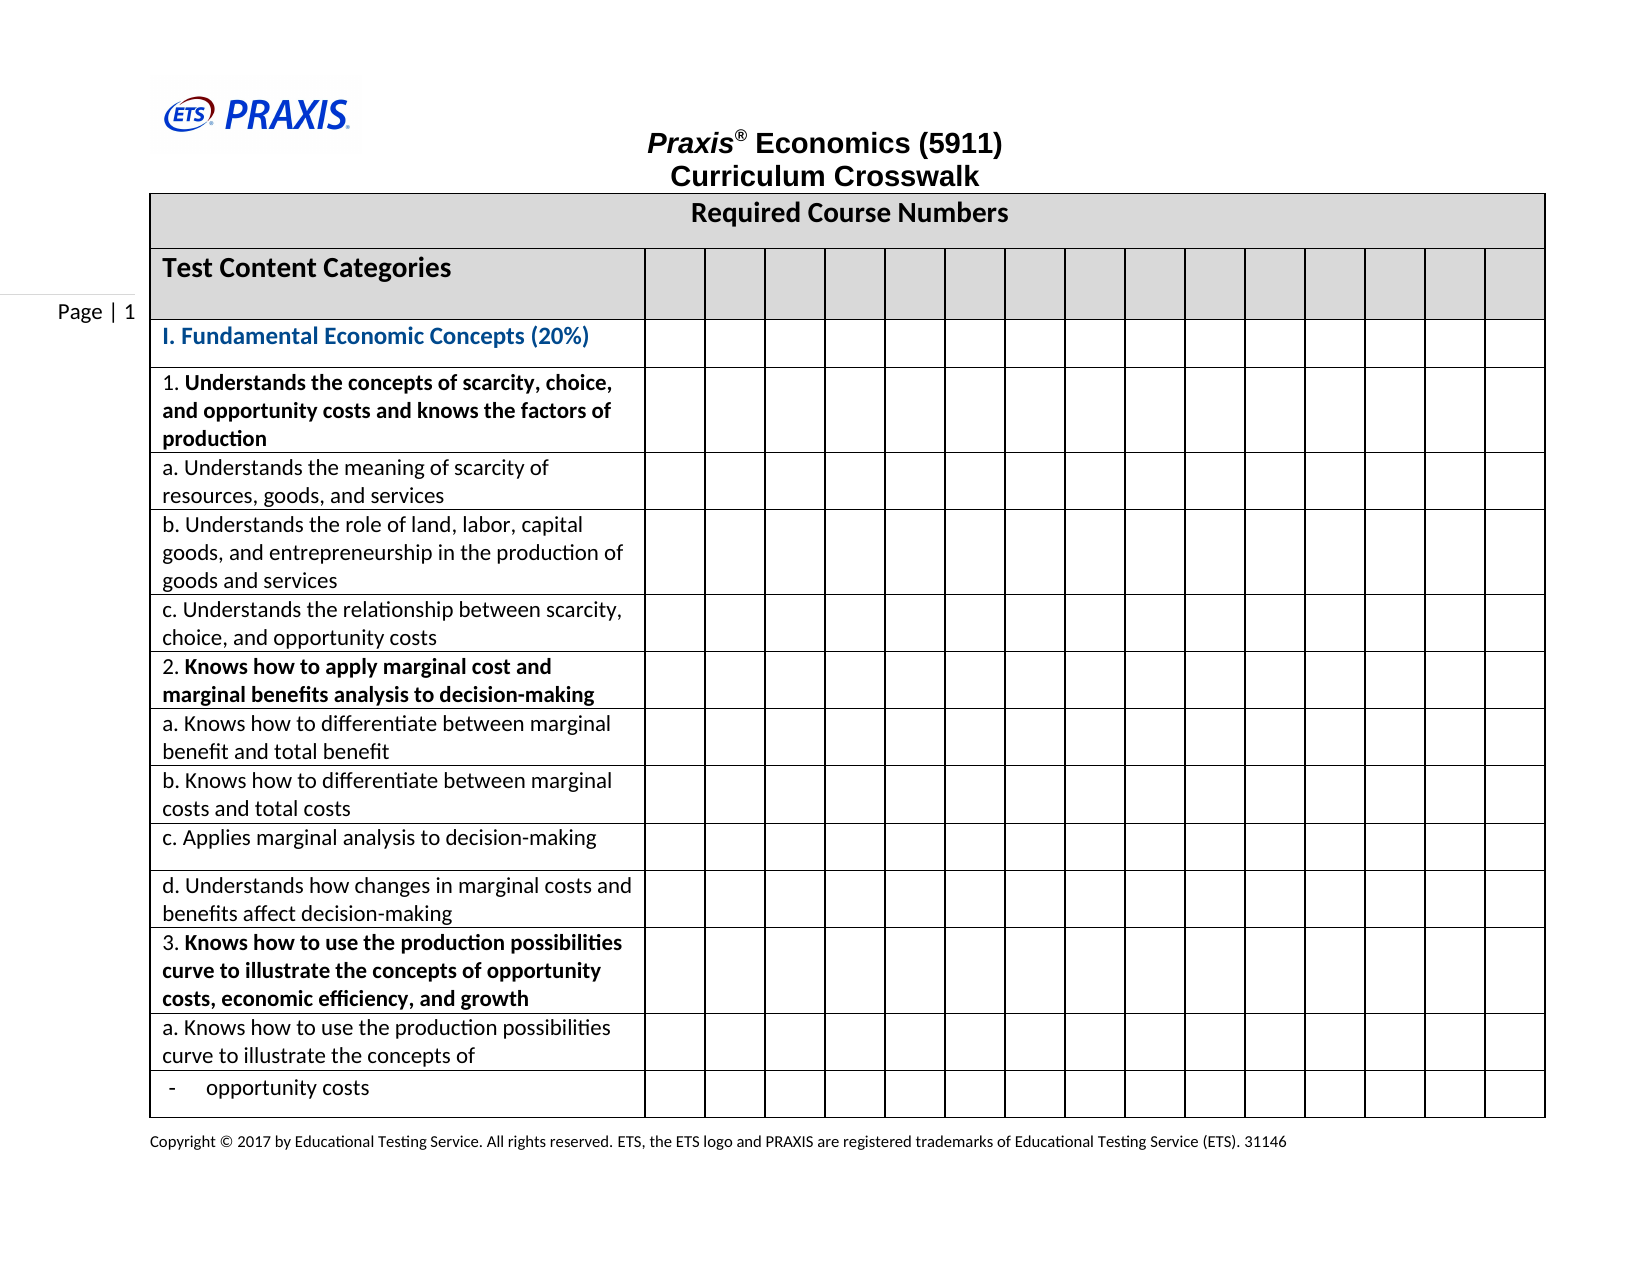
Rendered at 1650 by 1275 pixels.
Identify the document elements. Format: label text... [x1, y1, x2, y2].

table_cell [706, 595, 764, 651]
table_cell [1366, 249, 1424, 319]
table_cell [1066, 595, 1124, 651]
table_cell [1426, 871, 1484, 927]
table_cell [1126, 709, 1184, 765]
table_cell [1066, 766, 1124, 822]
table_cell c. Understands the relationship between scarcity, choice, and opportunity costs [151, 595, 644, 651]
table_cell [1366, 928, 1424, 1012]
table_cell [826, 871, 884, 927]
table_cell [1126, 766, 1184, 822]
table_cell [1486, 1071, 1544, 1117]
table_cell b. Understands the role of land, labor, capital goods, and entrepreneurship in the production of goods and services [151, 510, 644, 594]
table_cell [1186, 766, 1244, 822]
table_cell [1066, 249, 1124, 319]
table_cell [1486, 871, 1544, 927]
table_cell [1066, 320, 1124, 367]
table_cell [766, 928, 824, 1012]
table_cell [886, 652, 944, 708]
table_cell [1126, 928, 1184, 1012]
table_cell [1306, 766, 1364, 822]
table_cell [826, 320, 884, 367]
table_cell [1426, 320, 1484, 367]
table_cell [1126, 824, 1184, 870]
table_cell [1066, 1014, 1124, 1069]
table_cell [1366, 510, 1424, 594]
table_cell d. Understands how changes in marginal costs and benefits affect decision-making [151, 871, 644, 927]
table_cell [706, 320, 764, 367]
table_cell [1126, 510, 1184, 594]
table_cell [946, 1014, 1004, 1069]
table_cell [1366, 595, 1424, 651]
table_cell [706, 510, 764, 594]
table_cell [766, 871, 824, 927]
table_cell [646, 824, 704, 870]
table_cell [1186, 1071, 1244, 1117]
table_cell [706, 766, 764, 822]
table_cell [1186, 928, 1244, 1012]
table_cell [646, 595, 704, 651]
table_cell [946, 510, 1004, 594]
table_cell [766, 320, 824, 367]
table_cell [826, 595, 884, 651]
table_cell [766, 766, 824, 822]
table_cell [1006, 709, 1064, 765]
table_cell [1246, 824, 1304, 870]
table_header Required Course Numbers [151, 194, 1544, 248]
table_cell [706, 928, 764, 1012]
table_cell [1126, 1014, 1184, 1069]
table_cell [1486, 1014, 1544, 1069]
table_cell [1366, 871, 1424, 927]
table_cell [1426, 824, 1484, 870]
table_cell [766, 453, 824, 509]
table_cell [1126, 368, 1184, 452]
table_cell [1006, 824, 1064, 870]
table_cell [1186, 652, 1244, 708]
table_cell [766, 709, 824, 765]
table_cell [1066, 453, 1124, 509]
table_cell [826, 652, 884, 708]
table_cell [826, 928, 884, 1012]
table_cell [1426, 595, 1484, 651]
table_cell [646, 510, 704, 594]
table_cell [766, 510, 824, 594]
table_cell [1306, 709, 1364, 765]
table_cell [1486, 368, 1544, 452]
table_cell [766, 824, 824, 870]
table_cell [1486, 320, 1544, 367]
table_cell [1426, 368, 1484, 452]
table_cell [1006, 249, 1064, 319]
table_cell 1. Understands the concepts of scarcity, choice, and opportunity costs and knows the factors of production [151, 368, 644, 452]
table_cell [1246, 709, 1304, 765]
table_cell [1066, 928, 1124, 1012]
table_cell [1006, 320, 1064, 367]
table_cell [1006, 453, 1064, 509]
table_cell [1066, 824, 1124, 870]
table_cell [1006, 928, 1064, 1012]
table_cell [1486, 595, 1544, 651]
table_cell [826, 510, 884, 594]
table_cell [706, 249, 764, 319]
table_cell [1366, 766, 1424, 822]
table_cell [946, 871, 1004, 927]
table_cell [706, 871, 764, 927]
table_cell [1306, 453, 1364, 509]
table_cell a. Knows how to use the production possibilities curve to illustrate the concepts of [151, 1014, 644, 1069]
table_cell [1186, 595, 1244, 651]
table_cell [1066, 1071, 1124, 1117]
table_cell [826, 1071, 884, 1117]
table_cell [1246, 510, 1304, 594]
table_cell [706, 368, 764, 452]
table_cell [1006, 510, 1064, 594]
table_cell I. Fundamental Economic Concepts (20%) [151, 320, 644, 367]
table_cell [1366, 368, 1424, 452]
table_cell [1486, 453, 1544, 509]
table_cell [1486, 249, 1544, 319]
table_cell [1186, 510, 1244, 594]
table_cell [1366, 1014, 1424, 1069]
table_cell [1486, 652, 1544, 708]
table_cell [1426, 766, 1484, 822]
table_cell [646, 249, 704, 319]
table_cell [1486, 824, 1544, 870]
table_cell [886, 824, 944, 870]
table_cell [886, 871, 944, 927]
table_cell [1006, 595, 1064, 651]
table_cell [646, 766, 704, 822]
table_cell [1306, 1071, 1364, 1117]
table_cell [1066, 368, 1124, 452]
table_cell [1006, 766, 1064, 822]
table_cell [1486, 709, 1544, 765]
table_cell [946, 249, 1004, 319]
table_cell [1486, 928, 1544, 1012]
table_cell [1006, 1014, 1064, 1069]
table_cell [1306, 871, 1364, 927]
table_cell [886, 368, 944, 452]
table_cell [646, 368, 704, 452]
table_cell [1246, 368, 1304, 452]
table_cell Test Content Categories [151, 249, 644, 319]
table_cell [1246, 453, 1304, 509]
table_cell [886, 1014, 944, 1069]
table_cell [1246, 1014, 1304, 1069]
table_cell [1186, 320, 1244, 367]
table_cell [1306, 368, 1364, 452]
table_cell [1186, 709, 1244, 765]
table_cell [1426, 928, 1484, 1012]
table_cell [766, 249, 824, 319]
table_cell [1246, 595, 1304, 651]
table_cell [646, 1071, 704, 1117]
table_cell [706, 453, 764, 509]
table_cell [1306, 1014, 1364, 1069]
table_cell [1426, 1071, 1484, 1117]
table_cell [1126, 249, 1184, 319]
table_cell a. Knows how to differentiate between marginal benefit and total benefit [151, 709, 644, 765]
table_cell [946, 709, 1004, 765]
table_cell [1126, 652, 1184, 708]
table_cell [826, 368, 884, 452]
table_cell [1126, 320, 1184, 367]
table_cell [1426, 652, 1484, 708]
table_cell [1186, 824, 1244, 870]
table_cell [886, 453, 944, 509]
table_cell [1126, 453, 1184, 509]
table_cell [1366, 709, 1424, 765]
table_cell [826, 824, 884, 870]
table_cell [826, 1014, 884, 1069]
table_cell [1246, 652, 1304, 708]
table_cell [1426, 249, 1484, 319]
table_cell [1066, 510, 1124, 594]
table_cell [1006, 652, 1064, 708]
table_cell [706, 652, 764, 708]
table_cell [1366, 652, 1424, 708]
table_cell [1306, 928, 1364, 1012]
table_cell [1306, 595, 1364, 651]
table_cell [1246, 766, 1304, 822]
table_cell [1126, 871, 1184, 927]
table_cell [1486, 766, 1544, 822]
table_cell [886, 709, 944, 765]
table_cell [706, 1014, 764, 1069]
table_cell [706, 1071, 764, 1117]
table_cell [646, 1014, 704, 1069]
table_cell [826, 453, 884, 509]
table_cell opportunity costs [151, 1071, 644, 1117]
table_cell [1426, 510, 1484, 594]
table_cell [1306, 249, 1364, 319]
table_cell [1246, 1071, 1304, 1117]
table_cell [946, 824, 1004, 870]
table_cell [706, 709, 764, 765]
table_cell [1126, 595, 1184, 651]
table_cell [1066, 652, 1124, 708]
table_cell [1306, 824, 1364, 870]
table_cell [946, 595, 1004, 651]
table_cell [886, 320, 944, 367]
table_cell [1186, 368, 1244, 452]
table_cell [1426, 453, 1484, 509]
table_cell [1186, 453, 1244, 509]
table_cell [946, 368, 1004, 452]
table_cell 2. Knows how to apply marginal cost and marginal benefits analysis to decision-making [151, 652, 644, 708]
table_cell [1246, 249, 1304, 319]
table_cell [946, 453, 1004, 509]
table_cell [946, 320, 1004, 367]
table_cell b. Knows how to differentiate between marginal costs and total costs [151, 766, 644, 822]
table_cell [1366, 453, 1424, 509]
table_cell [886, 249, 944, 319]
table_cell [1126, 1071, 1184, 1117]
table_cell [946, 928, 1004, 1012]
table_cell [886, 1071, 944, 1117]
table_cell [1246, 871, 1304, 927]
table_cell [886, 595, 944, 651]
table_cell [646, 652, 704, 708]
table_cell [1066, 709, 1124, 765]
table_cell [1066, 871, 1124, 927]
table_cell [1426, 709, 1484, 765]
table_cell [1186, 249, 1244, 319]
table_cell c. Applies marginal analysis to decision-making [151, 824, 644, 870]
table_cell [766, 1071, 824, 1117]
table_cell [886, 510, 944, 594]
table_cell [826, 766, 884, 822]
table_cell [1006, 368, 1064, 452]
table_cell a. Understands the meaning of scarcity of resources, goods, and services [151, 453, 644, 509]
table_cell [766, 368, 824, 452]
table_cell [1486, 510, 1544, 594]
table_cell [766, 652, 824, 708]
table_cell [1246, 928, 1304, 1012]
table_cell [1306, 510, 1364, 594]
table_cell [826, 249, 884, 319]
table_cell [646, 453, 704, 509]
table_cell [646, 709, 704, 765]
table_cell [646, 928, 704, 1012]
table_cell [1006, 1071, 1064, 1117]
table_cell [1306, 652, 1364, 708]
table_cell [946, 766, 1004, 822]
table_cell [766, 595, 824, 651]
table_cell [1006, 871, 1064, 927]
table_cell [886, 928, 944, 1012]
table_cell [826, 709, 884, 765]
table_cell [1426, 1014, 1484, 1069]
table_cell [886, 766, 944, 822]
table_cell [766, 1014, 824, 1069]
picture [150, 75, 362, 154]
table_cell [1366, 1071, 1424, 1117]
table_cell [646, 871, 704, 927]
table_cell [1366, 824, 1424, 870]
table_cell [1246, 320, 1304, 367]
table_cell [1366, 320, 1424, 367]
table_cell [646, 320, 704, 367]
table_cell 3. Knows how to use the production possibilities curve to illustrate the concepts of opportunity costs, economic efficiency, and growth [151, 928, 644, 1012]
table_cell [946, 652, 1004, 708]
table_cell [1186, 1014, 1244, 1069]
table_cell [946, 1071, 1004, 1117]
table_cell [706, 824, 764, 870]
table_cell [1306, 320, 1364, 367]
table_cell [1186, 871, 1244, 927]
